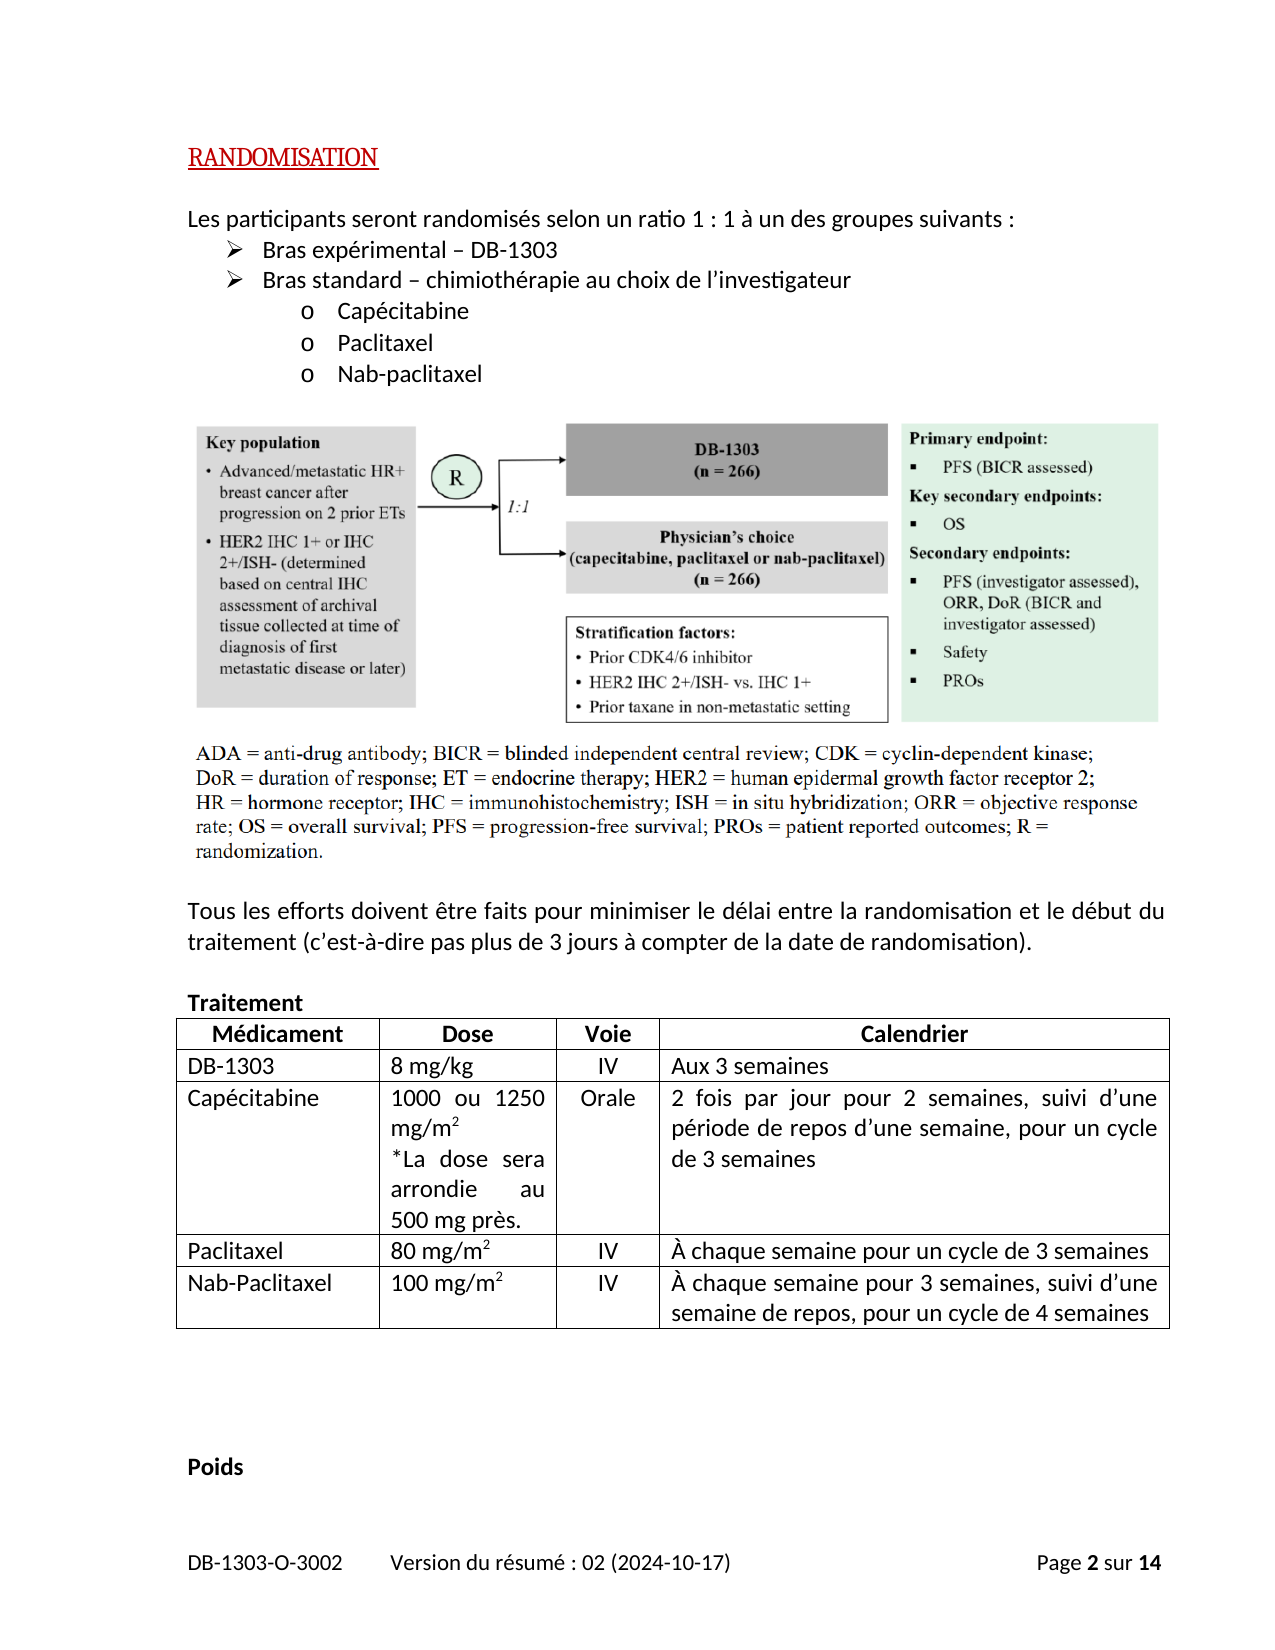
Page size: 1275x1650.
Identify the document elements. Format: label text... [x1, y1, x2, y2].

picture [187, 420, 1167, 865]
table_cell 80 mg/m2 [380, 1235, 556, 1266]
table_cell 8 mg/kg [380, 1050, 556, 1081]
table_cell À chaque semaine pour un cycle de 3 semaines [660, 1235, 1169, 1266]
table_cell Aux 3 semaines [660, 1050, 1169, 1081]
list Paclitaxel [300, 327, 1166, 358]
title RANDOMISATION [187, 142, 1166, 173]
table_cell DB-1303 [177, 1050, 379, 1081]
table_cell IV [557, 1050, 659, 1081]
table_header Dose [380, 1019, 556, 1049]
table_cell 2 fois par jour pour 2 semaines, suivi d’une période de repos d’une semaine, pour un cycle de 3 semaines [660, 1082, 1169, 1234]
table_cell 100 mg/m2 [380, 1267, 556, 1328]
text Traitement [187, 987, 1166, 1017]
table_cell IV [557, 1267, 659, 1328]
table_cell 1000 ou 1250 mg/m2 *La dose sera arrondie au 500 mg près. [380, 1082, 556, 1234]
table_cell Paclitaxel [177, 1235, 379, 1266]
table_header Voie [557, 1019, 659, 1049]
text Tous les efforts doivent être faits pour minimiser le délai entre la randomisation et le début du traitement (c’est-à-dire pas plus de 3 jours à compter de la date de randomisation). [187, 895, 1166, 956]
table_cell Nab-Paclitaxel [177, 1267, 379, 1328]
table_cell IV [557, 1235, 659, 1266]
table_header Médicament [177, 1019, 379, 1049]
list Bras expérimental – DB-1303 [225, 234, 1166, 264]
list Capécitabine [300, 295, 1166, 327]
list Nab-paclitaxel [300, 358, 1166, 390]
list Bras standard – chimiothérapie au choix de l’investigateur [225, 264, 1166, 295]
table_cell À chaque semaine pour 3 semaines, suivi d’une semaine de repos, pour un cycle de 4 semaines [660, 1267, 1169, 1328]
text Poids [187, 1451, 1166, 1482]
table_cell Orale [557, 1082, 659, 1234]
text Les participants seront randomisés selon un ratio 1 : 1 à un des groupes suivants : [187, 203, 1166, 234]
table_cell Capécitabine [177, 1082, 379, 1234]
table_header Calendrier [660, 1019, 1169, 1049]
